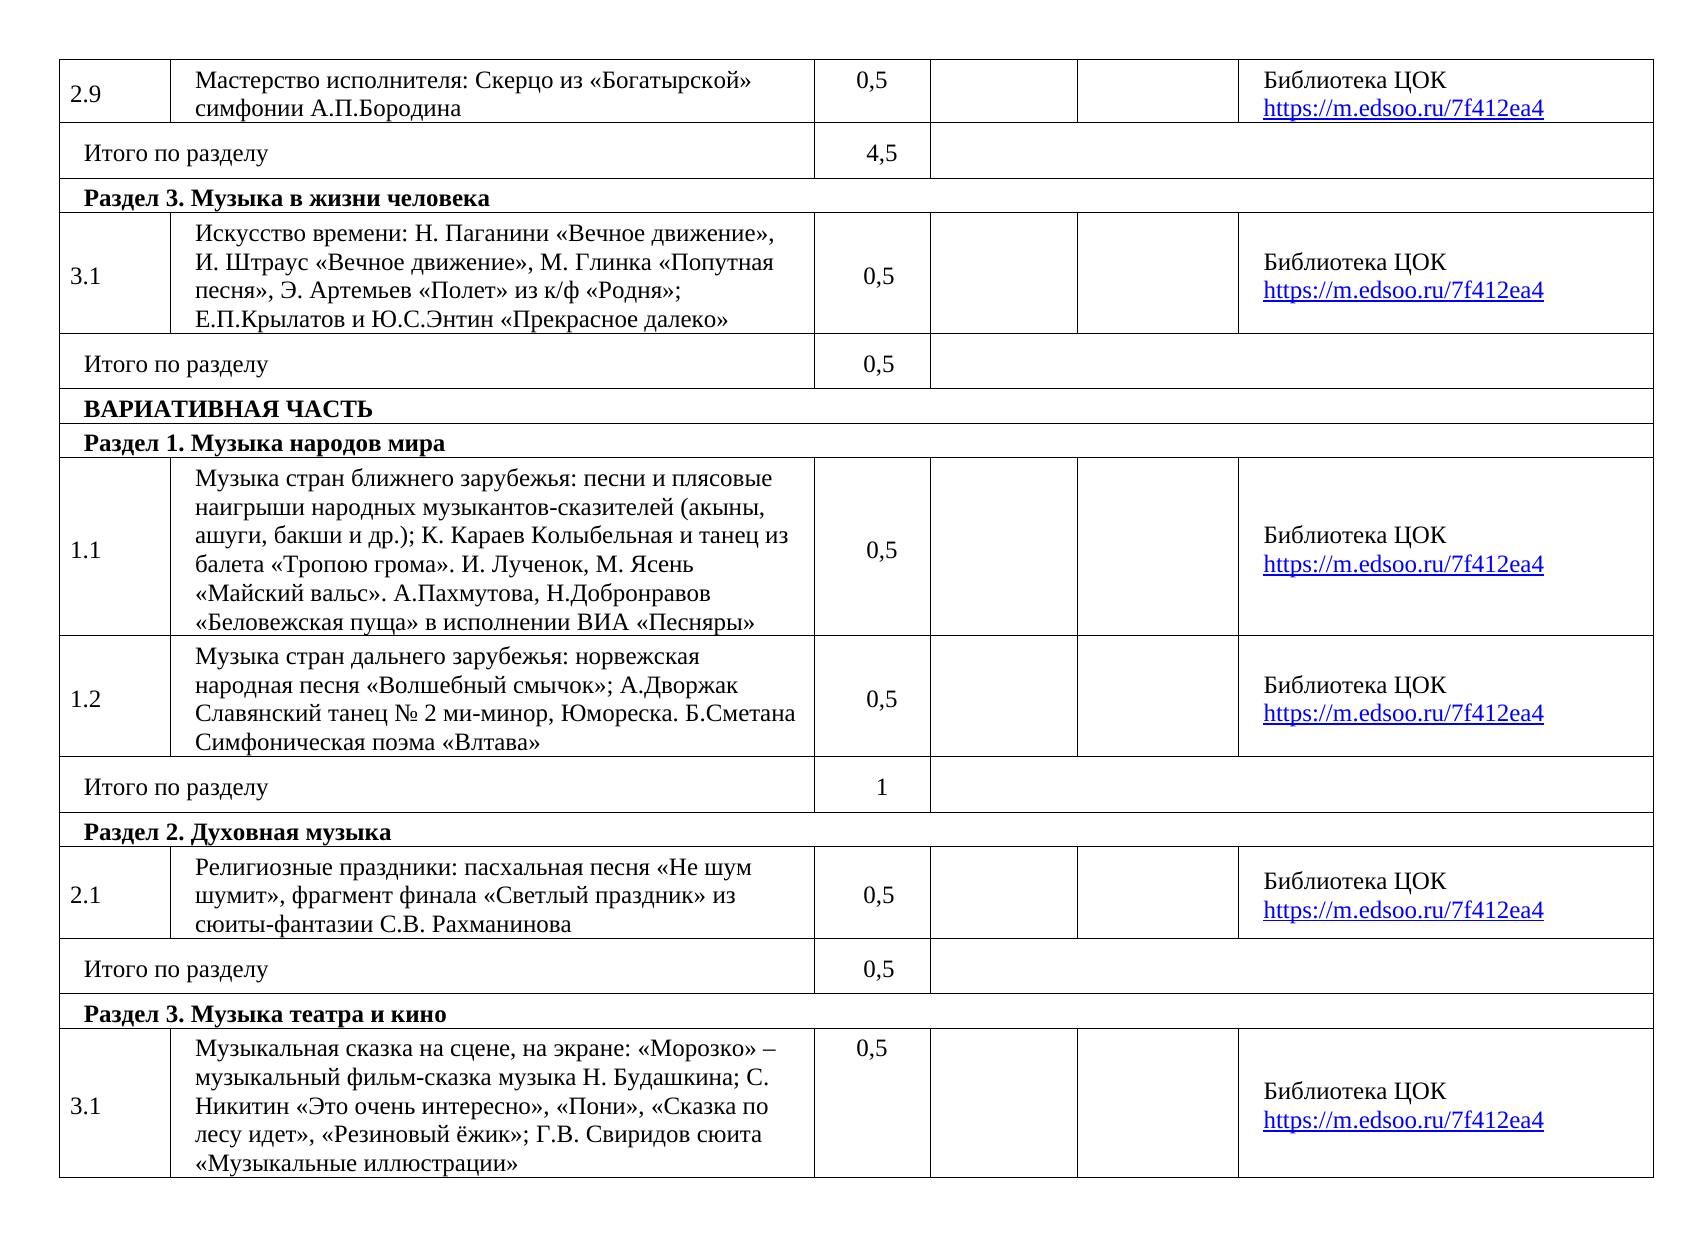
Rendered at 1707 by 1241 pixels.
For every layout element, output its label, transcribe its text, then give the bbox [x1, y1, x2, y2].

table_cell [1078, 1029, 1238, 1177]
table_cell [1239, 60, 1653, 122]
table_cell 0,5 [815, 847, 930, 938]
table_cell [931, 60, 1077, 122]
table_cell [931, 636, 1077, 756]
table_cell Музыкальная сказка на сцене, на экране: «Морозко» – музыкальный фильм-сказка музыка Н. Будашкина; С. Никитин «Это очень интересно», «Пони», «Сказка по лесу идет», «Резиновый ёжик»; Г.В. Свиридов сюита «Музыкальные иллюстрации» [171, 1029, 814, 1177]
table_cell Искусство времени: Н. Паганини «Вечное движение», И. Штраус «Вечное движение», М. Глинка «Попутная песня», Э. Артемьев «Полет» из к/ф «Родня»; Е.П.Крылатов и Ю.С.Энтин «Прекрасное далеко» [171, 213, 814, 333]
table_cell 0,5 [815, 60, 930, 122]
table_cell 0,5 [815, 334, 930, 388]
table_cell 1 [815, 757, 930, 811]
table_cell 4,5 [815, 123, 930, 178]
table_cell [931, 123, 1653, 178]
table_cell Музыка стран ближнего зарубежья: песни и плясовые наигрыши народных музыкантов-сказителей (акыны, ашуги, бакши и др.); К. Караев Колыбельная и танец из балета «Тропою грома». И. Лученок, М. Ясень «Майский вальс». А.Пахмутова, Н.Добронравов «Беловежская пуща» в исполнении ВИА «Песняры» [171, 458, 814, 635]
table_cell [1239, 1029, 1653, 1177]
table_cell 3.1 [60, 213, 170, 333]
table_cell 1.2 [60, 636, 170, 756]
table_cell 0,5 [815, 636, 930, 756]
table_cell 1.1 [60, 458, 170, 635]
table_cell [931, 757, 1653, 811]
table_cell Библиотека ЦОК https://m.edsoo.ru/7f412ea4 [1239, 636, 1653, 756]
table_cell Библиотека ЦОК https://m.edsoo.ru/7f412ea4 [1239, 458, 1653, 635]
table_cell [931, 939, 1653, 993]
table_cell 0,5 [815, 458, 930, 635]
table_cell 2.1 [60, 847, 170, 938]
table_cell [1078, 60, 1238, 122]
table_cell Раздел 2. Духовная музыка [60, 813, 1653, 846]
table_cell ВАРИАТИВНАЯ ЧАСТЬ [60, 389, 1653, 423]
table_cell 0,5 [815, 213, 930, 333]
table_cell Музыка стран дальнего зарубежья: норвежская народная песня «Волшебный смычок»; А.Дворжак Славянский танец № 2 ми-минор, Юмореска. Б.Сметана Симфоническая поэма «Влтава» [171, 636, 814, 756]
table_cell Раздел 1. Музыка народов мира [60, 424, 1653, 457]
table_cell [931, 847, 1077, 938]
table_cell [931, 334, 1653, 388]
table_cell 0,5 [815, 1029, 930, 1177]
table_cell 0,5 [815, 939, 930, 993]
table_cell Религиозные праздники: пасхальная песня «Не шум шумит», фрагмент финала «Светлый праздник» из сюиты-фантазии С.В. Рахманинова [171, 847, 814, 938]
table_cell [931, 458, 1077, 635]
table_cell [1078, 458, 1238, 635]
table_cell [931, 1029, 1077, 1177]
table_cell Итого по разделу [60, 757, 814, 811]
table_cell 2.9 [60, 60, 170, 122]
table_cell Мастерство исполнителя: Скерцо из «Богатырской» симфонии А.П.Бородина [171, 60, 814, 122]
table_cell [931, 213, 1077, 333]
table_cell [1078, 213, 1238, 333]
table_cell 3.1 [60, 1029, 170, 1177]
table_cell Итого по разделу [60, 123, 814, 178]
table_cell Раздел 3. Музыка в жизни человека [60, 179, 1653, 212]
table_cell Библиотека ЦОК https://m.edsoo.ru/7f412ea4 [1239, 847, 1653, 938]
table_cell Итого по разделу [60, 939, 814, 993]
table_cell Итого по разделу [60, 334, 814, 388]
table_cell Библиотека ЦОК https://m.edsoo.ru/7f412ea4 [1239, 213, 1653, 333]
table_cell [1078, 636, 1238, 756]
table_cell [1078, 847, 1238, 938]
table_cell Раздел 3. Музыка театра и кино [60, 994, 1653, 1028]
